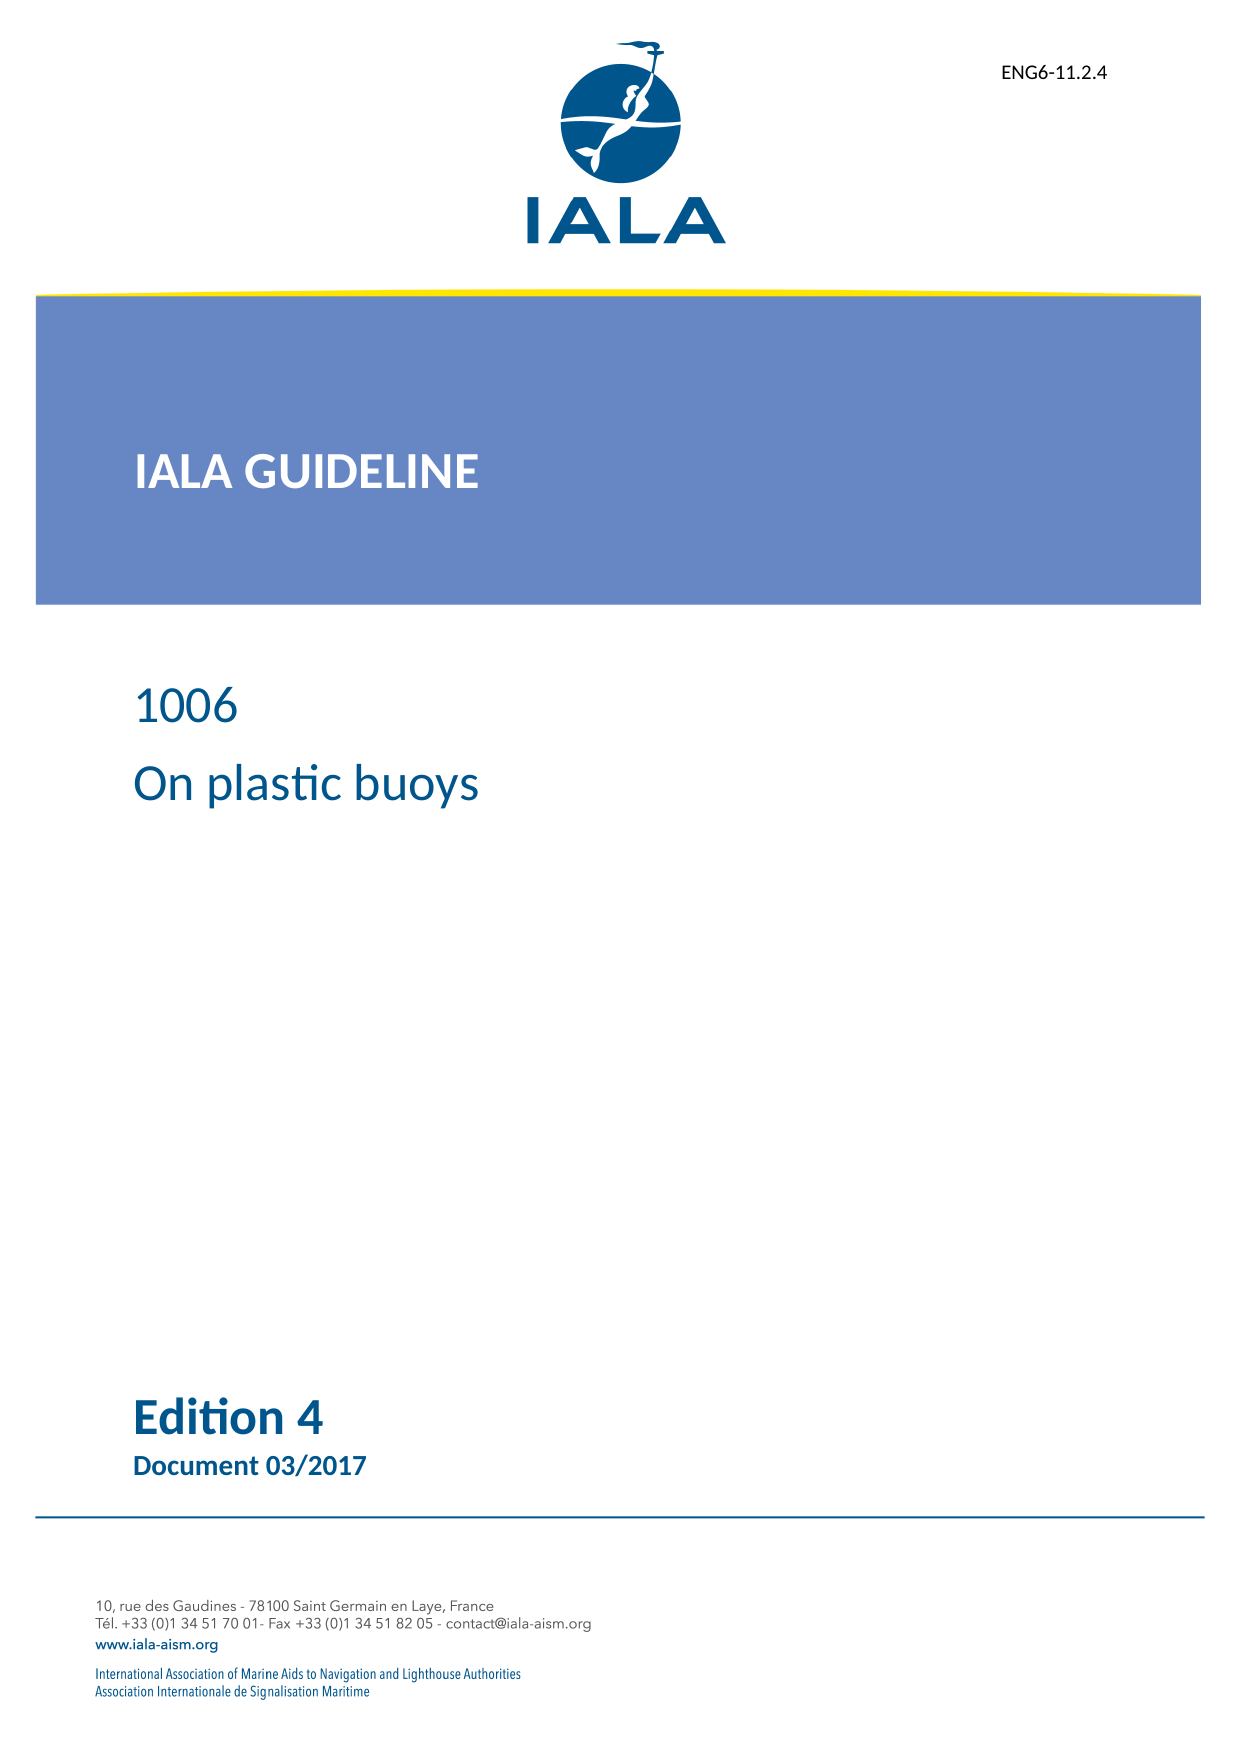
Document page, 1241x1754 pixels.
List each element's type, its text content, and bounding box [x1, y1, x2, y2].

picture [0, 29, 1240, 616]
picture [89, 1595, 622, 1714]
text Document 03/2017 [133, 1447, 1107, 1483]
table_header IALA Guideline [40, 320, 1014, 627]
text Edition 4 [133, 1384, 1107, 1447]
text 1006 [133, 672, 1107, 736]
text On plastic buoys [133, 759, 1107, 811]
